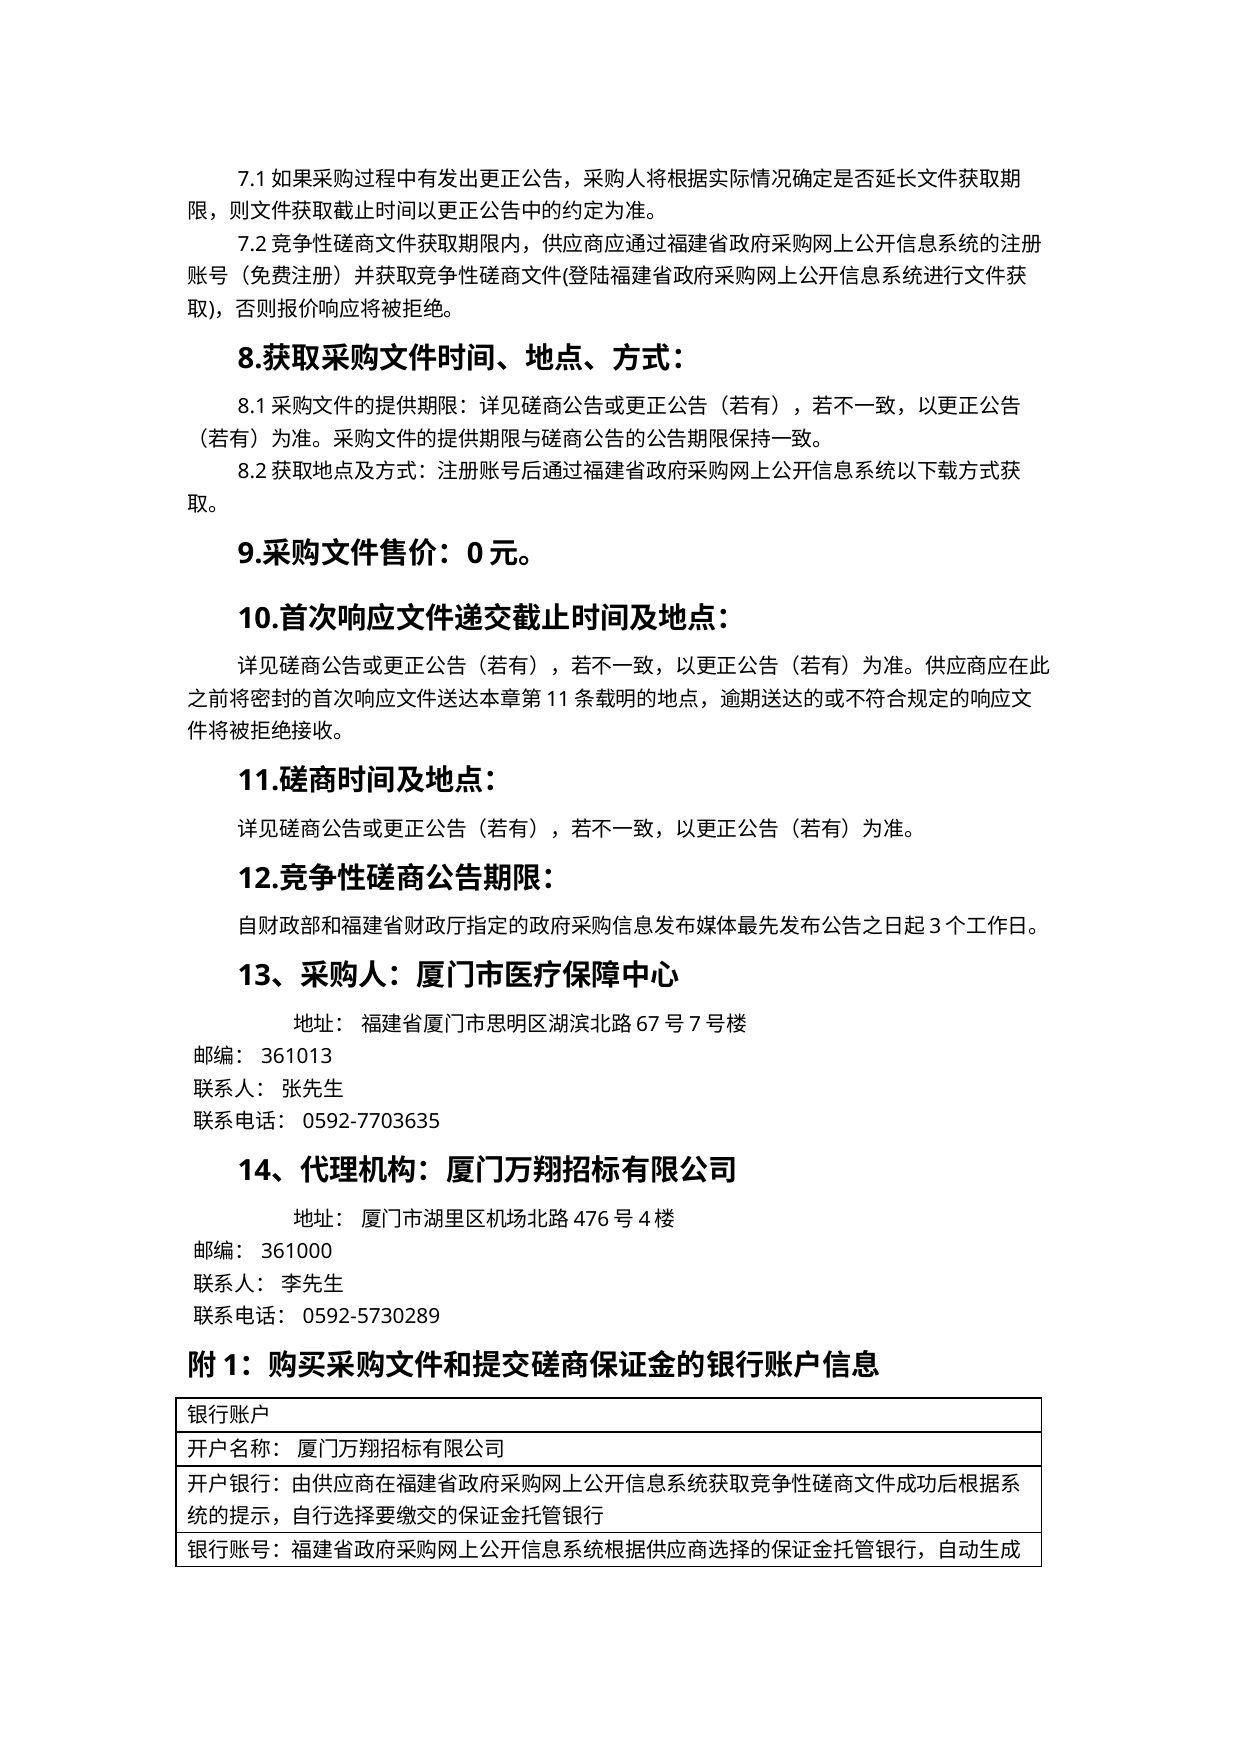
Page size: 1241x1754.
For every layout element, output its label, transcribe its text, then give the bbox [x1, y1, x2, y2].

text 详见磋商公告或更正公告（若有），若不一致，以更正公告（若有）为准。 [187, 812, 1053, 844]
text 7.2竞争性磋商文件获取期限内，供应商应通过福建省政府采购网上公开信息系统的注册账号（免费注册）并获取竞争性磋商文件(登陆福建省政府采购网上公开信息系统进行文件获取)，否则报价响应将被拒绝。 [187, 227, 1053, 324]
text 邮编： 361013 [187, 1039, 1053, 1072]
text 8.2获取地点及方式：注册账号后通过福建省政府采购网上公开信息系统以下载方式获取。 [187, 454, 1053, 519]
text 联系电话： 0592-7703635 [187, 1104, 1053, 1137]
text 详见磋商公告或更正公告（若有），若不一致，以更正公告（若有）为准。供应商应在此之前将密封的首次响应文件送达本章第11条载明的地点，逾期送达的或不符合规定的响应文件将被拒绝接收。 [187, 649, 1053, 747]
text 地址： 福建省厦门市思明区湖滨北路67号7号楼 [187, 1007, 1053, 1039]
text 10.首次响应文件递交截止时间及地点： [187, 584, 1053, 649]
text 联系电话： 0592-5730289 [187, 1299, 1053, 1332]
text 8.获取采购文件时间、地点、方式： [187, 324, 1053, 389]
text 7.1如果采购过程中有发出更正公告，采购人将根据实际情况确定是否延长文件获取期限，则文件获取截止时间以更正公告中的约定为准。 [187, 162, 1053, 227]
text 12.竞争性磋商公告期限： [187, 844, 1053, 909]
text 8.1采购文件的提供期限：详见磋商公告或更正公告（若有），若不一致，以更正公告（若有）为准。采购文件的提供期限与磋商公告的公告期限保持一致。 [187, 389, 1053, 454]
text 13、采购人：厦门市医疗保障中心 [187, 942, 1053, 1007]
text 11.磋商时间及地点： [187, 747, 1053, 812]
table_header 银行账户 [177, 1399, 1041, 1431]
table_cell 开户名称： 厦门万翔招标有限公司 [177, 1433, 1041, 1465]
text 联系人： 张先生 [187, 1072, 1053, 1104]
text 附1：购买采购文件和提交磋商保证金的银行账户信息 [187, 1332, 1053, 1397]
text 地址： 厦门市湖里区机场北路476号4楼 [187, 1202, 1053, 1234]
text 14、代理机构：厦门万翔招标有限公司 [187, 1137, 1053, 1202]
text 9.采购文件售价：0元。 [187, 519, 1053, 584]
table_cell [177, 1533, 1041, 1566]
text 联系人： 李先生 [187, 1267, 1053, 1299]
text 邮编： 361000 [187, 1234, 1053, 1267]
text 自财政部和福建省财政厅指定的政府采购信息发布媒体最先发布公告之日起3个工作日。 [187, 909, 1053, 942]
table_cell 开户银行：由供应商在福建省政府采购网上公开信息系统获取竞争性磋商文件成功后根据系统的提示，自行选择要缴交的保证金托管银行 [177, 1467, 1041, 1532]
